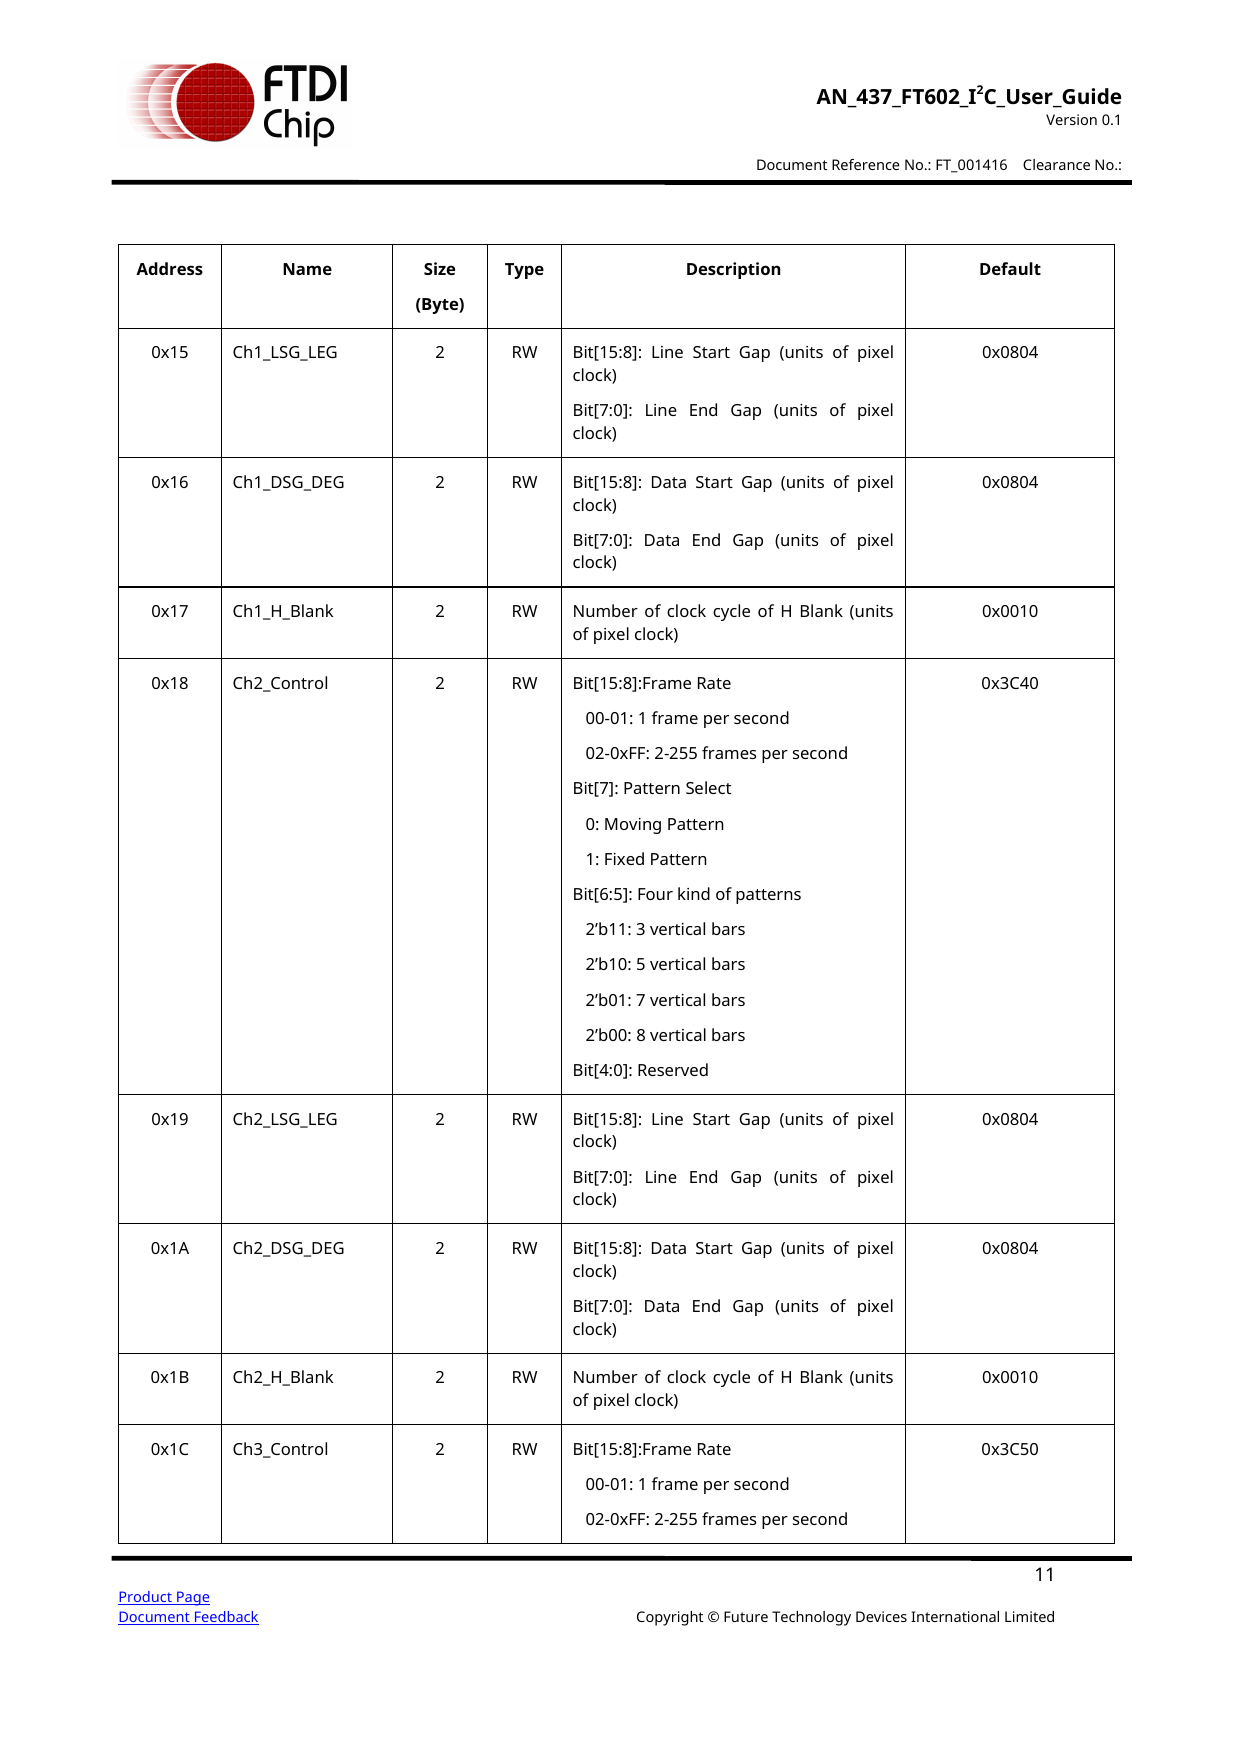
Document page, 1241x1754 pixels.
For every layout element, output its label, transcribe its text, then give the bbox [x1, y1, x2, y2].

table_cell Bit[15:8]: Line Start Gap (units of pixel clock) Bit[7:0]: Line End Gap (units of pixel clock) [562, 1095, 905, 1223]
table_cell 0x0804 [906, 329, 1114, 457]
table_cell Ch2_H_Blank [222, 1354, 392, 1424]
table_cell 2 [393, 1095, 487, 1223]
table_cell 0x0804 [906, 1095, 1114, 1223]
table_cell 0x1A [119, 1224, 221, 1353]
table_cell RW [488, 329, 561, 457]
table_header Default [906, 245, 1114, 328]
table_cell Number of clock cycle of H Blank (units of pixel clock) [562, 1354, 905, 1424]
table_cell Bit[15:8]: Data Start Gap (units of pixel clock) Bit[7:0]: Data End Gap (units of pixel clock) [562, 1224, 905, 1353]
table_cell 0x3C50 [906, 1425, 1114, 1543]
table_cell 0x19 [119, 1095, 221, 1223]
table_cell 0x16 [119, 458, 221, 586]
table_cell 0x0010 [906, 1354, 1114, 1424]
table_header Description [562, 245, 905, 328]
table_cell Ch1_H_Blank [222, 588, 392, 658]
table_cell 2 [393, 458, 487, 586]
table_cell 2 [393, 1224, 487, 1353]
table_cell RW [488, 1354, 561, 1424]
table_cell Ch2_DSG_DEG [222, 1224, 392, 1353]
table_header Type [488, 245, 561, 328]
table_cell 0x18 [119, 659, 221, 1094]
table_cell 2 [393, 329, 487, 457]
table_cell RW [488, 1095, 561, 1223]
table_header Name [222, 245, 392, 328]
table_header Address [119, 245, 221, 328]
table_cell 2 [393, 588, 487, 658]
table_cell 2 [393, 1354, 487, 1424]
table_cell Bit[15:8]: Data Start Gap (units of pixel clock) Bit[7:0]: Data End Gap (units of pixel clock) [562, 458, 905, 586]
table_cell Ch1_LSG_LEG [222, 329, 392, 457]
table_cell Ch1_DSG_DEG [222, 458, 392, 586]
table_cell 0x17 [119, 588, 221, 658]
table_cell RW [488, 588, 561, 658]
table_cell 0x1B [119, 1354, 221, 1424]
table_cell 0x0804 [906, 458, 1114, 586]
table_cell 0x0804 [906, 1224, 1114, 1353]
table_cell RW [488, 659, 561, 1094]
table_cell Bit[15:8]: Line Start Gap (units of pixel clock) Bit[7:0]: Line End Gap (units of pixel clock) [562, 329, 905, 457]
table_cell Ch2_Control [222, 659, 392, 1094]
picture [118, 59, 353, 150]
table_cell Ch2_LSG_LEG [222, 1095, 392, 1223]
table_header Size (Byte) [393, 245, 487, 328]
table_cell RW [488, 1224, 561, 1353]
table_cell 2 [393, 659, 487, 1094]
table_cell 2 [393, 1425, 487, 1543]
table_cell 0x3C40 [906, 659, 1114, 1094]
table_cell Ch3_Control [222, 1425, 392, 1543]
table_cell RW [488, 458, 561, 586]
table_cell 0x15 [119, 329, 221, 457]
table_cell 0x0010 [906, 588, 1114, 658]
table_cell RW [488, 1425, 561, 1543]
table_cell Number of clock cycle of H Blank (units of pixel clock) [562, 588, 905, 658]
table_cell 0x1C [119, 1425, 221, 1543]
